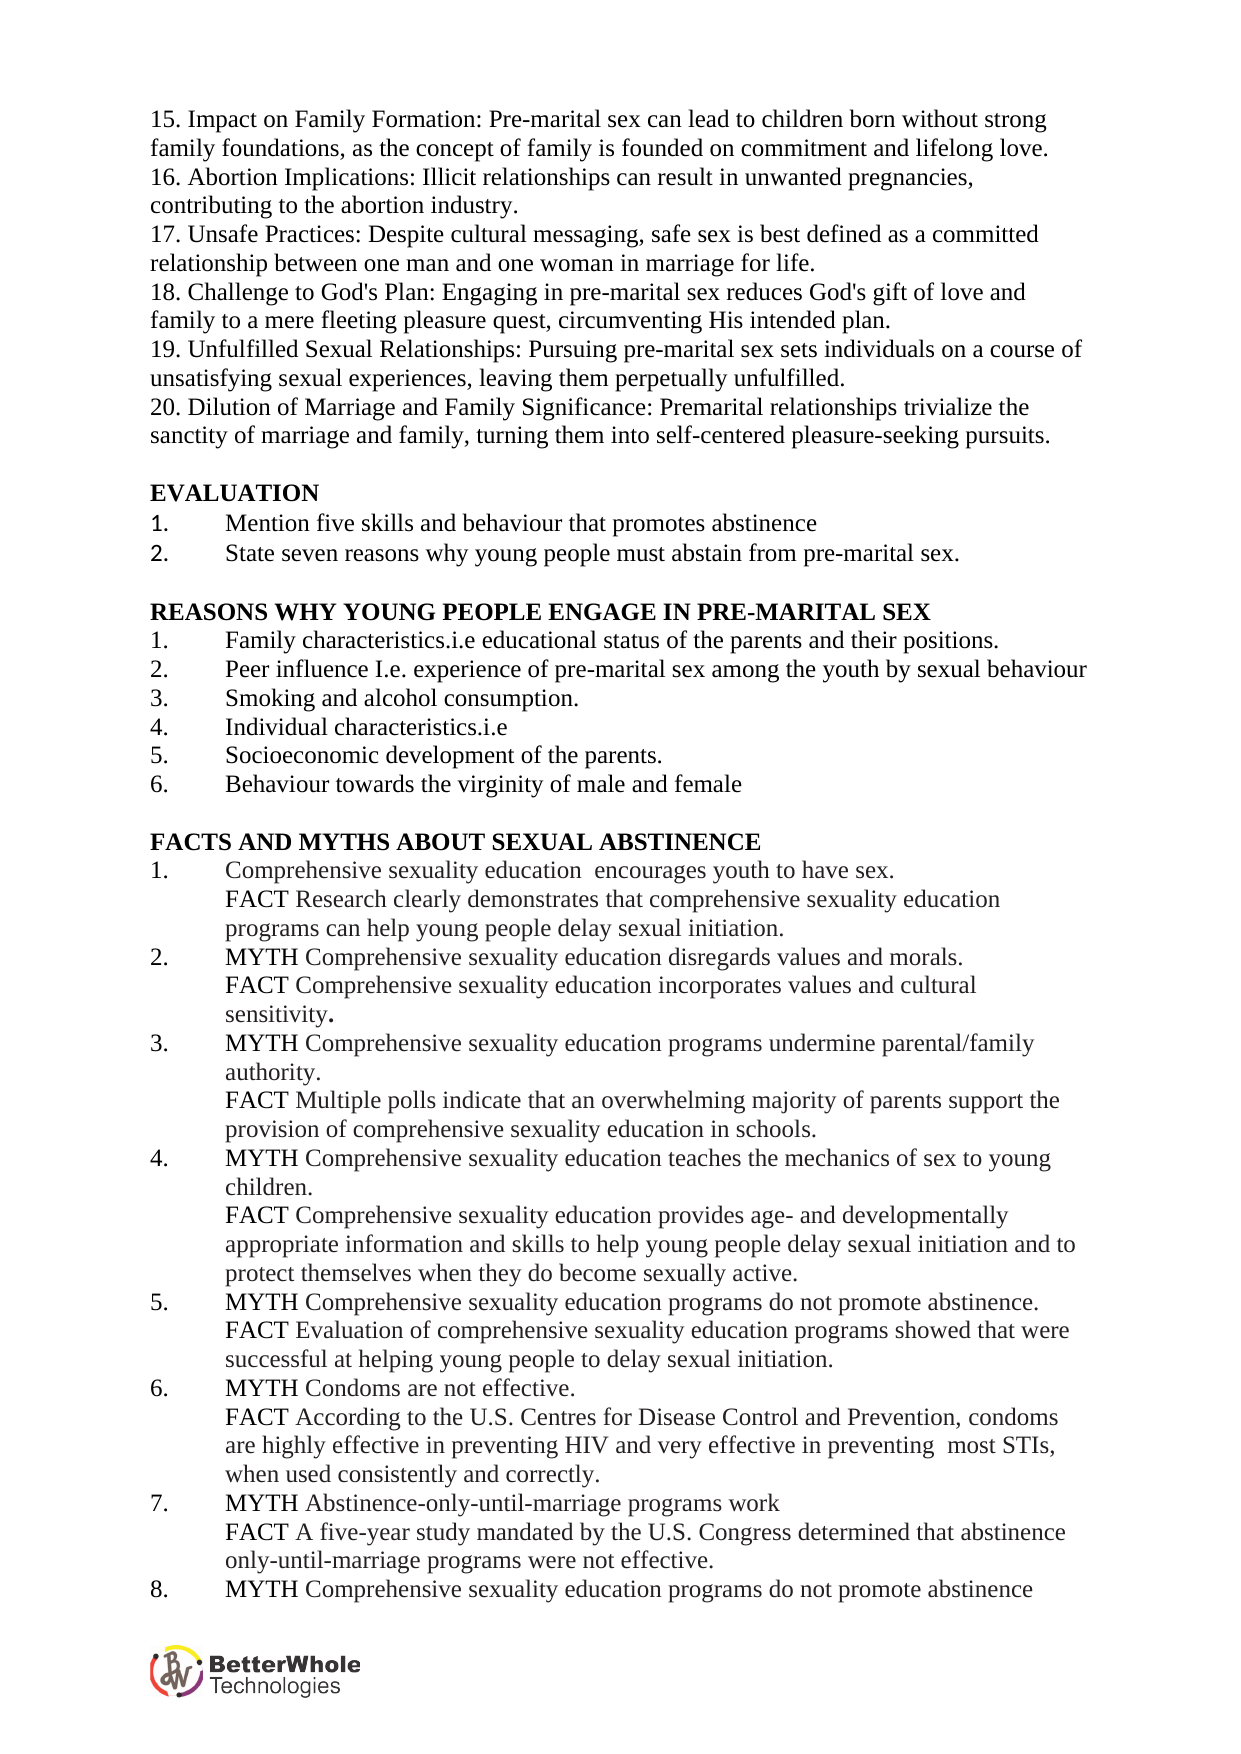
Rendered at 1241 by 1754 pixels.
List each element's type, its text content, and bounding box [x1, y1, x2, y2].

text EVALUATION [150, 478, 1090, 507]
list Socioeconomic development of the parents. [150, 740, 1090, 769]
list Individual characteristics.i.e [150, 712, 1090, 740]
text 19. Unfulfilled Sexual Relationships: Pursuing pre-marital sex sets individuals on a course of unsatisfying sexual experiences, leaving them perpetually unfulfilled. [150, 334, 1090, 392]
list State seven reasons why young people must abstain from pre-marital sex. [150, 537, 1090, 568]
text FACT Evaluation of comprehensive sexuality education programs showed that were successful at helping young people to delay sexual initiation. [225, 1315, 1090, 1373]
picture [150, 1645, 360, 1698]
text FACTS AND MYTHS ABOUT SEXUAL ABSTINENCE [150, 827, 1090, 855]
text FACT Comprehensive sexuality education incorporates values and cultural sensitivity. [225, 970, 1090, 1028]
text 20. Dilution of Marriage and Family Significance: Premarital relationships trivialize the sanctity of marriage and family, turning them into self-centered pleasure-seeking pursuits. [150, 392, 1090, 449]
text 17. Unsafe Practices: Despite cultural messaging, safe sex is best defined as a committed relationship between one man and one woman in marriage for life. [150, 219, 1090, 277]
list MYTH Comprehensive sexuality education programs do not promote abstinence [150, 1574, 1090, 1603]
text 15. Impact on Family Formation: Pre-marital sex can lead to children born without strong family foundations, as the concept of family is founded on commitment and lifelong love. [150, 104, 1090, 162]
list MYTH Abstinence-only-until-marriage programs work [150, 1488, 1090, 1517]
list Family characteristics.i.e educational status of the parents and their positions. [150, 625, 1090, 654]
text REASONS WHY YOUNG PEOPLE ENGAGE IN PRE-MARITAL SEX [150, 597, 1090, 625]
text authority. [150, 1057, 1090, 1085]
list Mention five skills and behaviour that promotes abstinence [150, 507, 1090, 537]
text FACT Multiple polls indicate that an overwhelming majority of parents support the [150, 1085, 1090, 1114]
list MYTH Comprehensive sexuality education programs do not promote abstinence. [150, 1287, 1090, 1315]
list Comprehensive sexuality education encourages youth to have sex. [150, 855, 1090, 884]
text 16. Abortion Implications: Illicit relationships can result in unwanted pregnancies, contributing to the abortion industry. [150, 162, 1090, 219]
text FACT Research clearly demonstrates that comprehensive sexuality education programs can help young people delay sexual initiation. [225, 884, 1090, 942]
list Behaviour towards the virginity of male and female [150, 769, 1090, 798]
list Smoking and alcohol consumption. [150, 683, 1090, 712]
text provision of comprehensive sexuality education in schools. [150, 1114, 1090, 1143]
text children. [150, 1172, 1090, 1200]
text FACT A five-year study mandated by the U.S. Congress determined that abstinence only-until-marriage programs were not effective. [225, 1517, 1090, 1574]
list Peer influence I.e. experience of pre-marital sex among the youth by sexual behaviour [150, 654, 1090, 683]
list MYTH Comprehensive sexuality education disregards values and morals. [150, 942, 1090, 970]
list MYTH Comprehensive sexuality education teaches the mechanics of sex to young [150, 1143, 1090, 1172]
text FACT Comprehensive sexuality education provides age- and developmentally appropriate information and skills to help young people delay sexual initiation and to protect themselves when they do become sexually active. [225, 1200, 1090, 1287]
text 18. Challenge to God's Plan: Engaging in pre-marital sex reduces God's gift of love and family to a mere fleeting pleasure quest, circumventing His intended plan. [150, 277, 1090, 334]
list MYTH Condoms are not effective. [150, 1373, 1090, 1402]
list MYTH Comprehensive sexuality education programs undermine parental/family [150, 1028, 1090, 1057]
text FACT According to the U.S. Centres for Disease Control and Prevention, condoms are highly effective in preventing HIV and very effective in preventing most STIs, when used consistently and correctly. [225, 1402, 1090, 1488]
